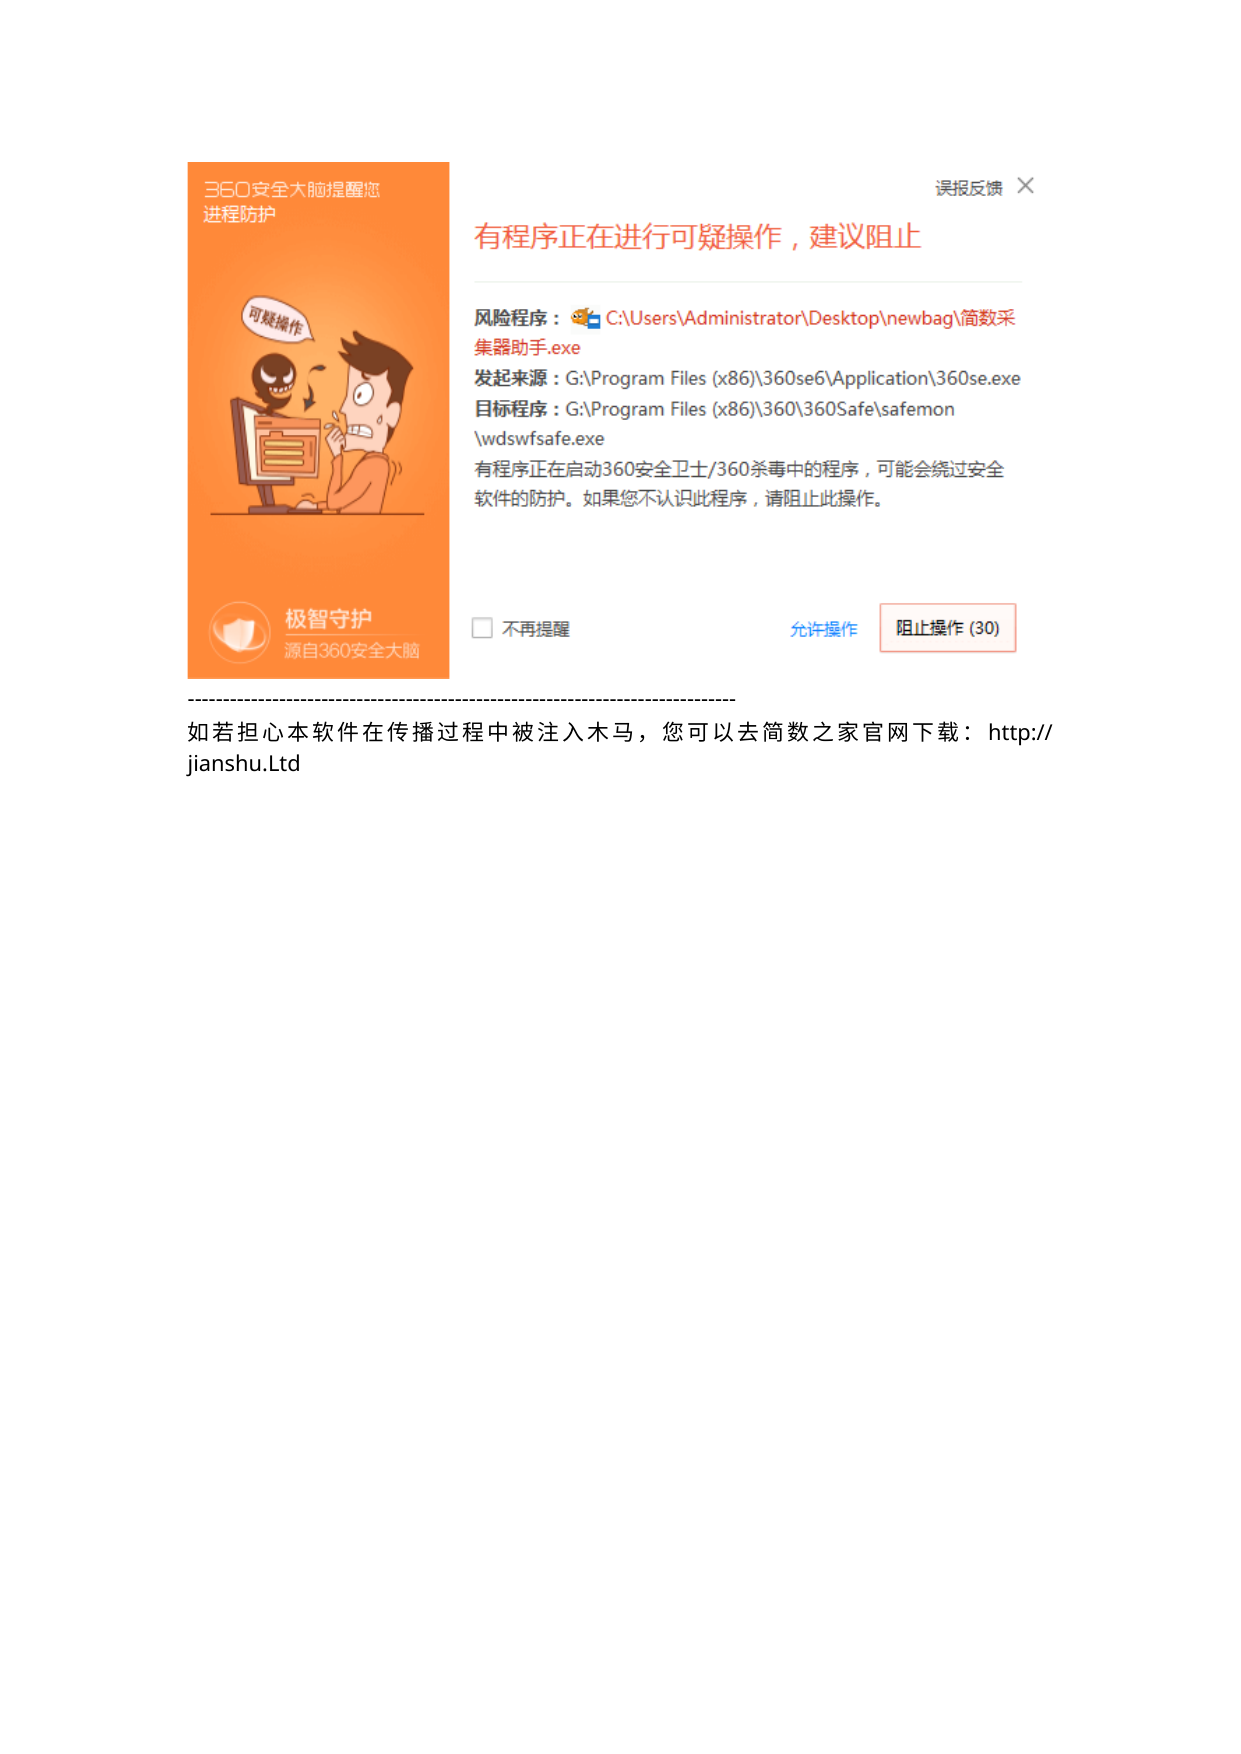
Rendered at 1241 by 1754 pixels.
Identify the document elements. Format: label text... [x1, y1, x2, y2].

picture [187, 162, 1053, 679]
text 如若担心本软件在传播过程中被注入木马，您可以去简数之家官网下载：http://jianshu.Ltd [187, 714, 1053, 779]
text ------------------------------------------------------------------------------ [187, 682, 1053, 714]
